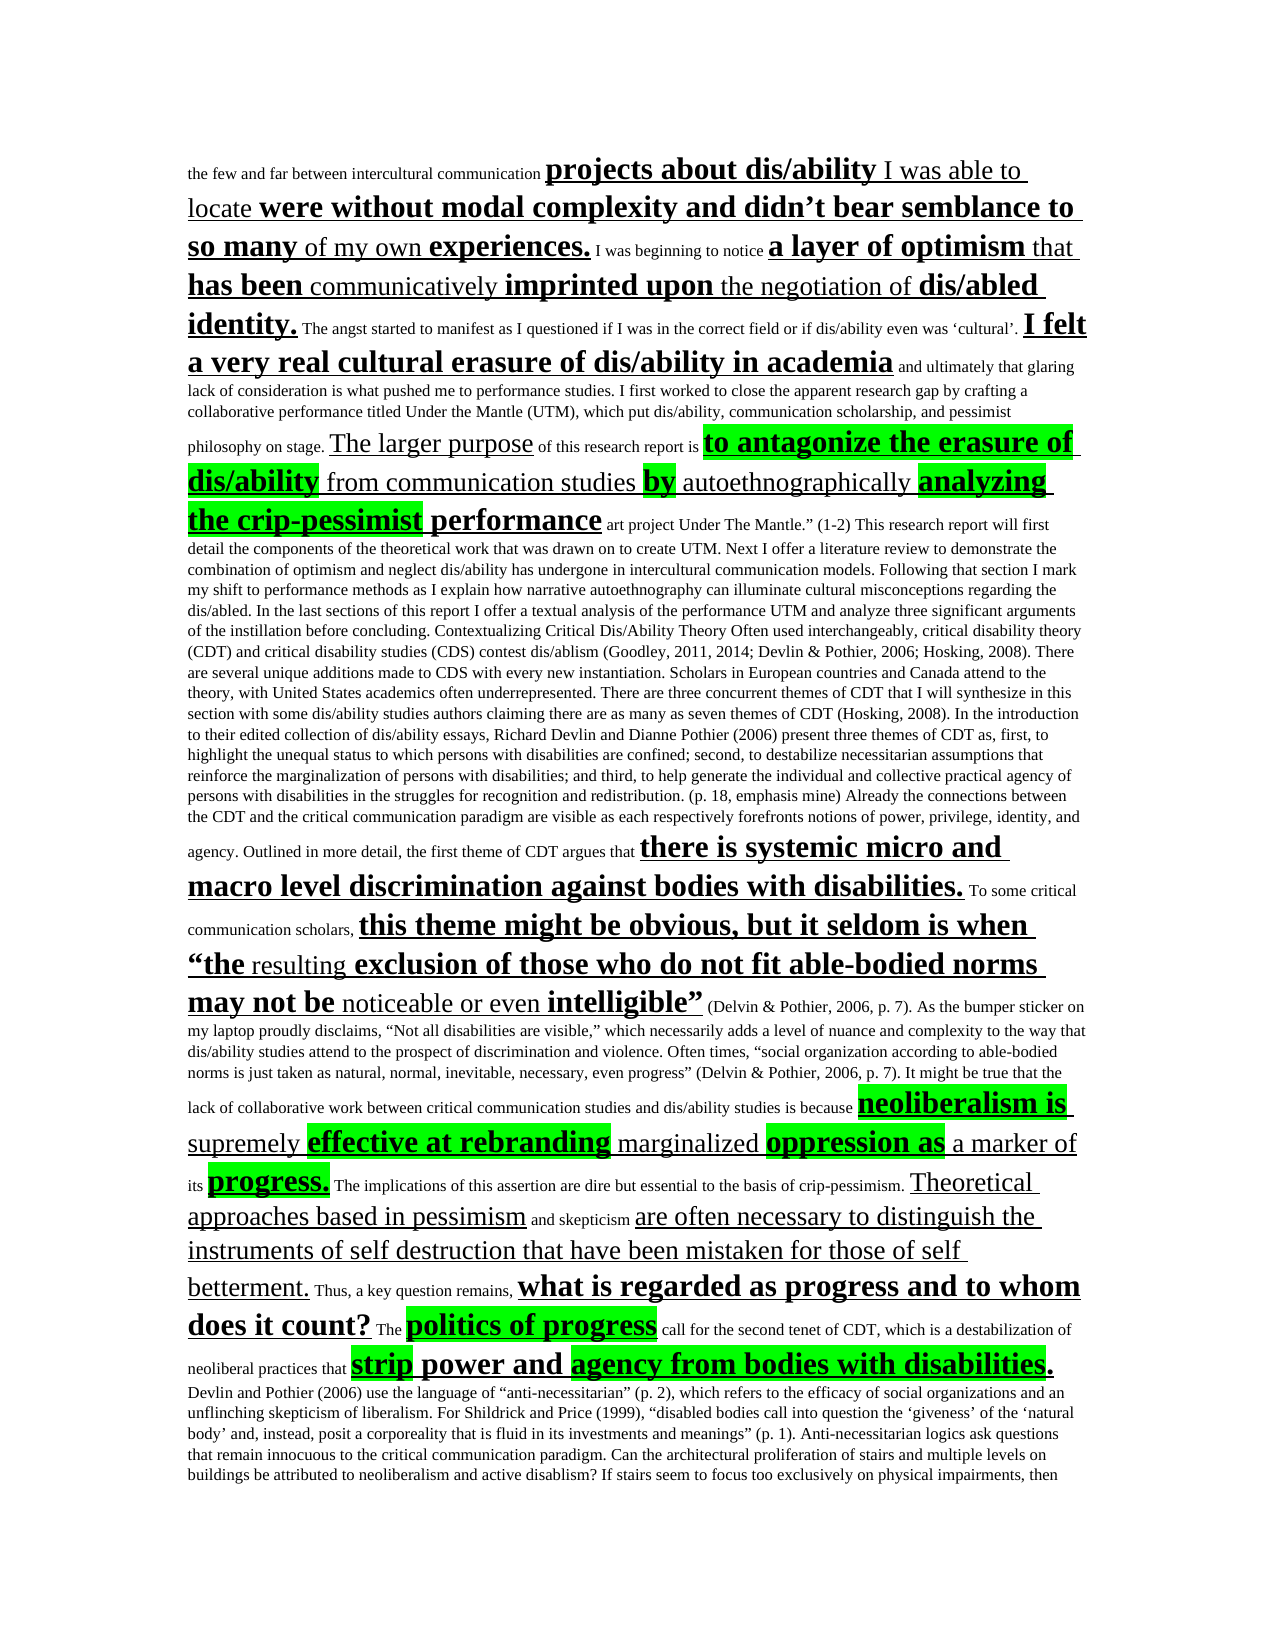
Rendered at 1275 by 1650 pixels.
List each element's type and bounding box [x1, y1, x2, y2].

text [187, 150, 1087, 1484]
